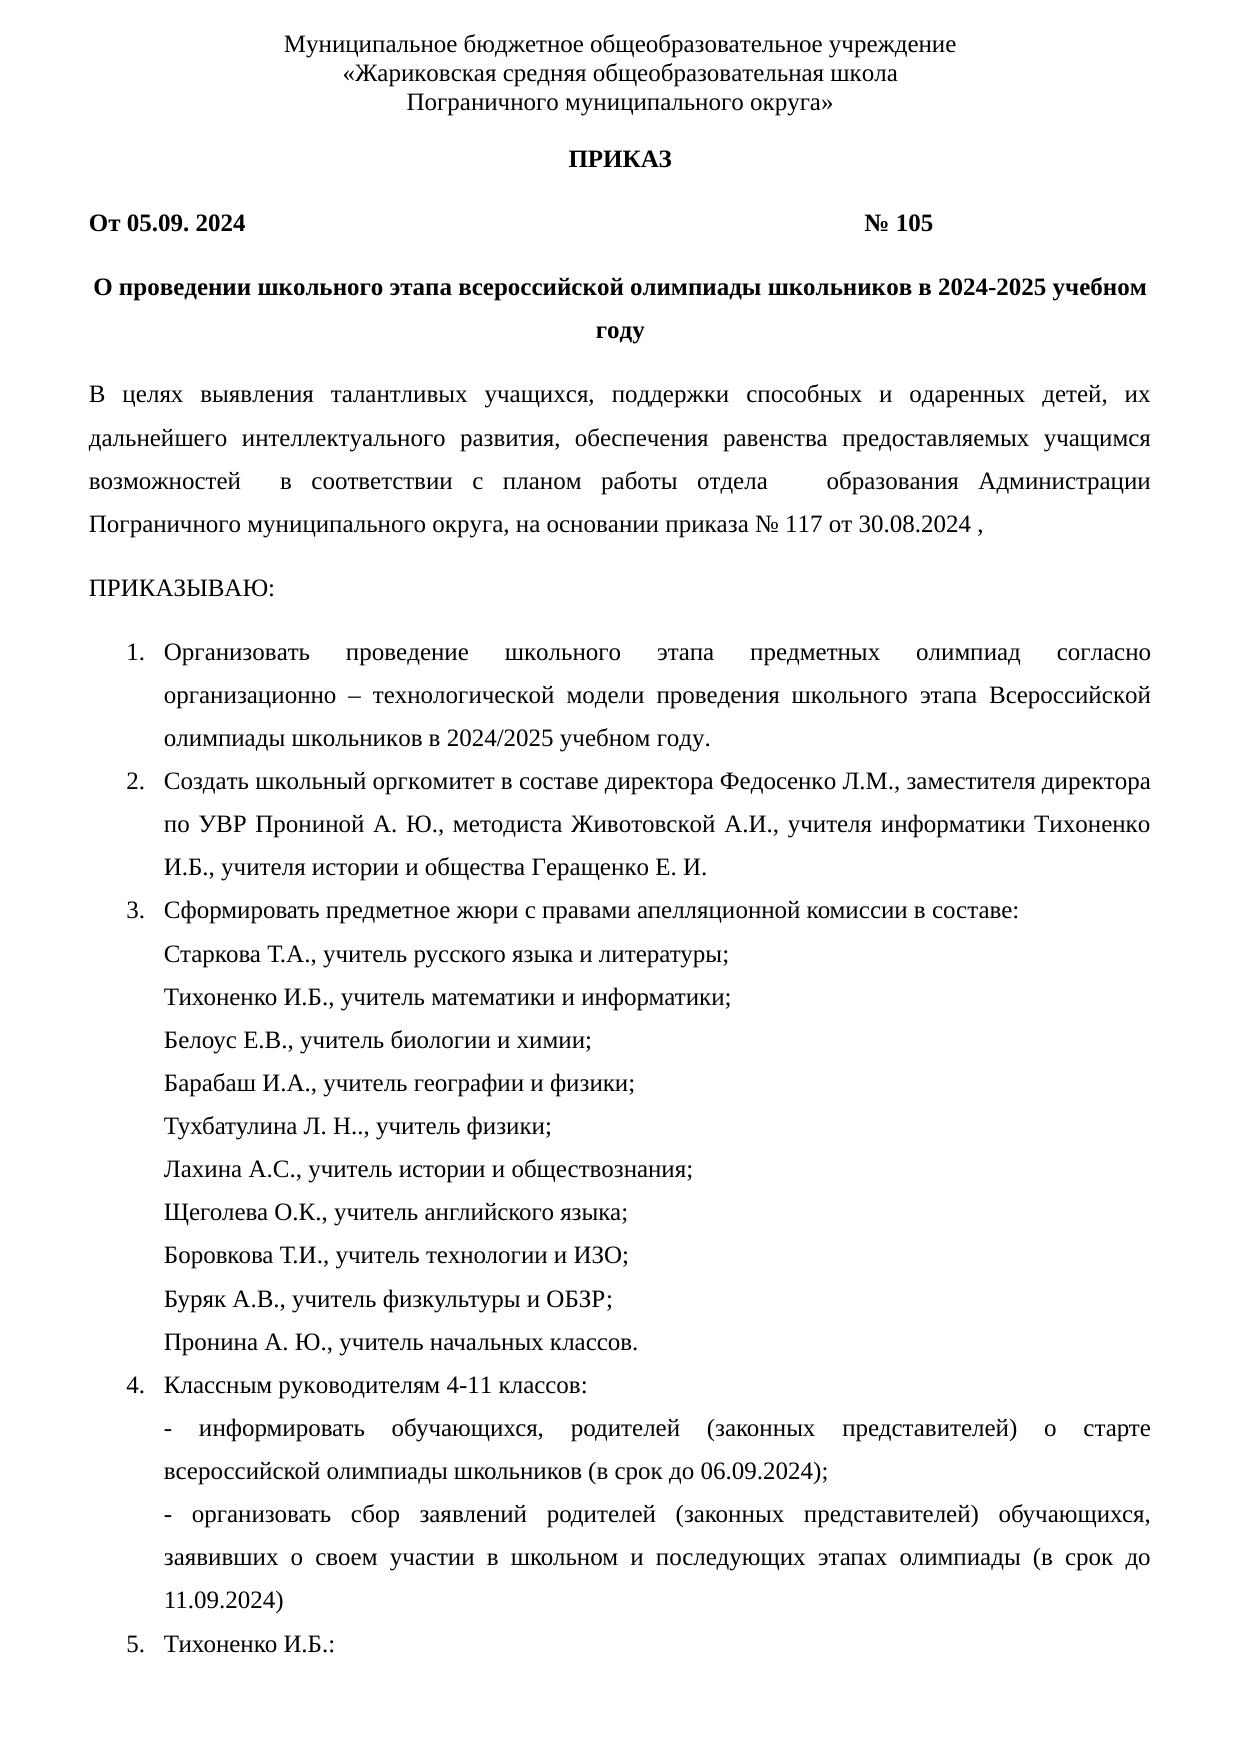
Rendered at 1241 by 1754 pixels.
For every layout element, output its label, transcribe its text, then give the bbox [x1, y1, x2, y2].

list Создать школьный оргкомитет в составе директора Федосенко Л.М., заместителя директора по УВР Прониной А. Ю., методиста Животовской А.И., учителя информатики Тихоненко И.Б., учителя истории и общества Геращенко Е. И. [126, 766, 1152, 881]
list Классным руководителям 4-11 классов: [126, 1370, 1152, 1399]
text От 05.09. 2024 № 105 [89, 208, 1152, 237]
list Организовать проведение школьного этапа предметных олимпиад согласно организационно – технологической модели проведения школьного этапа Всероссийской олимпиады школьников в 2024/2025 учебном году. [126, 637, 1152, 752]
text Буряк А.В., учитель физкультуры и ОБЗР; [164, 1284, 1152, 1312]
text ПРИКАЗЫВАЮ: [89, 573, 1152, 602]
text Барабаш И.А., учитель географии и физики; [164, 1068, 1152, 1097]
list Сформировать предметное жюри с правами апелляционной комиссии в составе: Старкова Т.А., учитель русского языка и литературы; Тихоненко И.Б., учитель математики и информатики; [126, 896, 1152, 1011]
text В целях выявления талантливых учащихся, поддержки способных и одаренных детей, их дальнейшего интеллектуального развития, обеспечения равенства предоставляемых учащимся возможностей в соответствии с планом работы отдела образования Администрации Пограничного муниципального округа, на основании приказа № 117 от 30.08.2024 , [89, 379, 1152, 538]
text Тухбатулина Л. Н.., учитель физики; [164, 1111, 1152, 1140]
text Щеголева О.К., учитель английского языка; [164, 1197, 1152, 1226]
text Лахина А.С., учитель истории и обществознания; [164, 1154, 1152, 1183]
text Пограничного муниципального округа» [89, 87, 1152, 116]
text ПРИКАЗ [89, 144, 1152, 173]
text «Жариковская средняя общеобразовательная школа [89, 58, 1152, 87]
list Тихоненко И.Б.: [126, 1629, 1152, 1657]
text О проведении школьного этапа всероссийской олимпиады школьников в 2024-2025 учебном году [89, 272, 1152, 344]
text - информировать обучающихся, родителей (законных представителей) о старте всероссийской олимпиады школьников (в срок до 06.09.2024); [164, 1413, 1152, 1485]
text Муниципальное бюджетное общеобразовательное учреждение [89, 29, 1152, 58]
text - организовать сбор заявлений родителей (законных представителей) обучающихся, заявивших о своем участии в школьном и последующих этапах олимпиады (в срок до 11.09.2024) [164, 1499, 1152, 1614]
text Белоус Е.В., учитель биологии и химии; [164, 1025, 1152, 1054]
text Боровкова Т.И., учитель технологии и ИЗО; [164, 1241, 1152, 1269]
text Пронина А. Ю., учитель начальных классов. [164, 1327, 1152, 1356]
